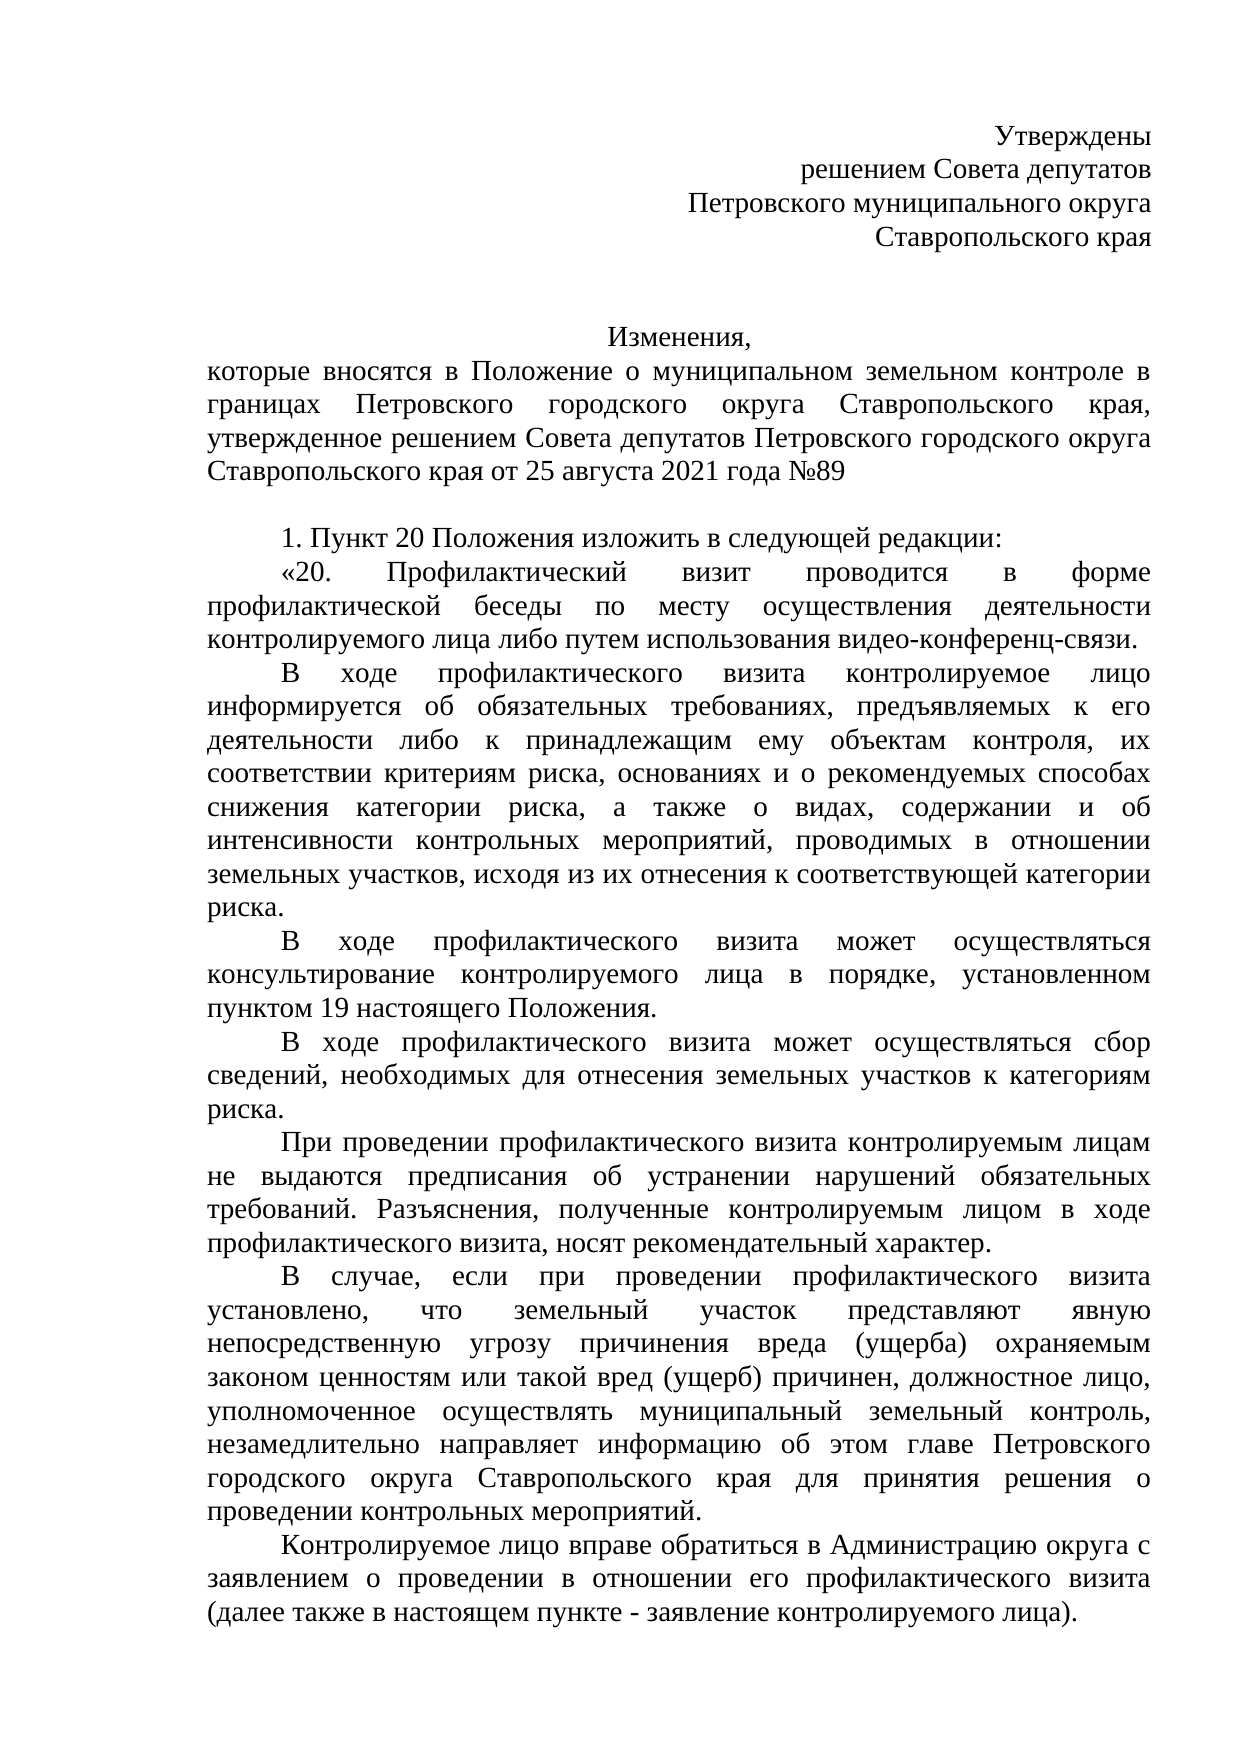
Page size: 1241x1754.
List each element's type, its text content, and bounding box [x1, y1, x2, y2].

title Утверждены [207, 118, 1152, 152]
text 1. Пункт 20 Положения изложить в следующей редакции: [207, 521, 1152, 554]
text В ходе профилактического визита может осуществляться консультирование контролируемого лица в порядке, установленном пунктом 19 настоящего Положения. [207, 923, 1152, 1024]
text Изменения, [207, 319, 1152, 353]
text При проведении профилактического визита контролируемым лицам не выдаются предписания об устранении нарушений обязательных требований. Разъяснения, полученные контролируемым лицом в ходе профилактического визита, носят рекомендательный характер. [207, 1124, 1152, 1258]
title Ставропольского края [207, 219, 1152, 252]
title Петровского муниципального округа [207, 185, 1152, 219]
text «20. Профилактический визит проводится в форме профилактической беседы по месту осуществления деятельности контролируемого лица либо путем использования видео-конференц-связи. [207, 554, 1152, 655]
text Контролируемое лицо вправе обратиться в Администрацию округа с заявлением о проведении в отношении его профилактического визита (далее также в настоящем пункте - заявление контролируемого лица). [207, 1527, 1152, 1627]
text которые вносятся в Положение о муниципальном земельном контроле в границах Петровского городского округа Ставропольского края, утвержденное решением Совета депутатов Петровского городского округа Ставропольского края от 25 августа 2021 года №89 [207, 353, 1152, 487]
text В ходе профилактического визита контролируемое лицо информируется об обязательных требованиях, предъявляемых к его деятельности либо к принадлежащим ему объектам контроля, их соответствии критериям риска, основаниях и о рекомендуемых способах снижения категории риска, а также о видах, содержании и об интенсивности контрольных мероприятий, проводимых в отношении земельных участков, исходя из их отнесения к соответствующей категории риска. [207, 655, 1152, 923]
title решением Совета депутатов [207, 152, 1152, 185]
text В ходе профилактического визита может осуществляться сбор сведений, необходимых для отнесения земельных участков к категориям риска. [207, 1024, 1152, 1124]
text В случае, если при проведении профилактического визита установлено, что земельный участок представляют явную непосредственную угрозу причинения вреда (ущерба) охраняемым законом ценностям или такой вред (ущерб) причинен, должностное лицо, уполномоченное осуществлять муниципальный земельный контроль, незамедлительно направляет информацию об этом главе Петровского городского округа Ставропольского края для принятия решения о проведении контрольных мероприятий. [207, 1258, 1152, 1527]
